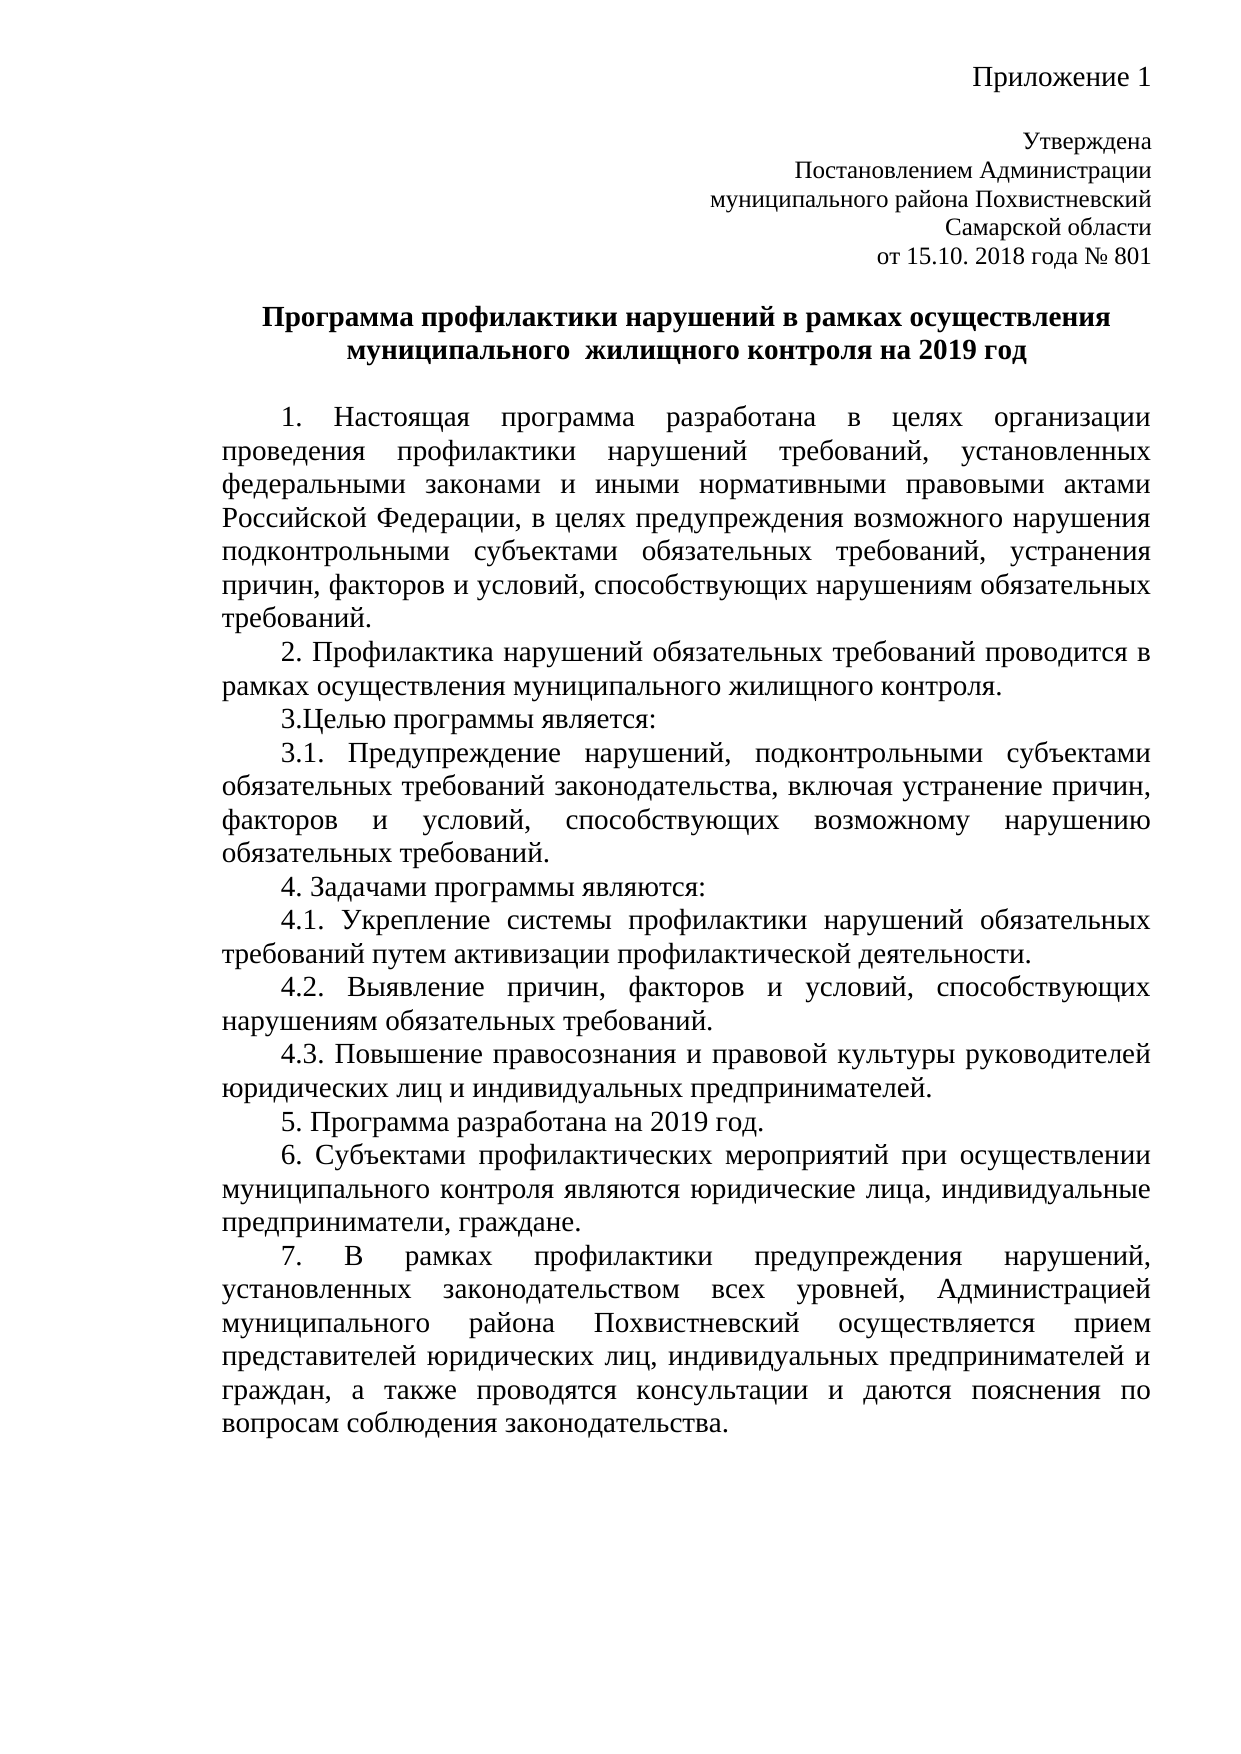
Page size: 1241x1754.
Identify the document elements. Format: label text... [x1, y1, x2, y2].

text Приложение 1 [222, 59, 1152, 93]
text Программа профилактики нарушений в рамках осуществления муниципального жилищного контроля на 2019 год [222, 299, 1152, 366]
text 4.3. Повышение правосознания и правовой культуры руководителей юридических лиц и индивидуальных предпринимателей. [222, 1037, 1152, 1104]
text Постановлением Администрации [222, 155, 1152, 184]
text Утверждена [222, 126, 1152, 155]
text муниципального района Похвистневский [222, 184, 1152, 212]
text 2. Профилактика нарушений обязательных требований проводится в рамках осуществления муниципального жилищного контроля. [222, 634, 1152, 701]
text 5. Программа разработана на 2019 год. [222, 1104, 1152, 1137]
text 1. Настоящая программа разработана в целях организации проведения профилактики нарушений требований, установленных федеральными законами и иными нормативными правовыми актами Российской Федерации, в целях предупреждения возможного нарушения подконтрольными субъектами обязательных требований, устранения причин, факторов и условий, способствующих нарушениям обязательных требований. [222, 399, 1152, 634]
text 4.1. Укрепление системы профилактики нарушений обязательных требований путем активизации профилактической деятельности. [222, 902, 1152, 969]
text 4.2. Выявление причин, факторов и условий, способствующих нарушениям обязательных требований. [222, 969, 1152, 1037]
text Самарской области [222, 212, 1152, 241]
text 3.1. Предупреждение нарушений, подконтрольными субъектами обязательных требований законодательства, включая устранение причин, факторов и условий, способствующих возможному нарушению обязательных требований. [222, 735, 1152, 869]
text 4. Задачами программы являются: [222, 869, 1152, 902]
text 6. Субъектами профилактических мероприятий при осуществлении муниципального контроля являются юридические лица, индивидуальные предприниматели, граждане. [222, 1137, 1152, 1238]
text от 15.10. 2018 года № 801 [222, 241, 1152, 270]
text 3.Целью программы является: [222, 701, 1152, 735]
text 7. В рамках профилактики предупреждения нарушений, установленных законодательством всех уровней, Администрацией муниципального района Похвистневский осуществляется прием представителей юридических лиц, индивидуальных предпринимателей и граждан, а также проводятся консультации и даются пояснения по вопросам соблюдения законодательства. [222, 1238, 1152, 1439]
